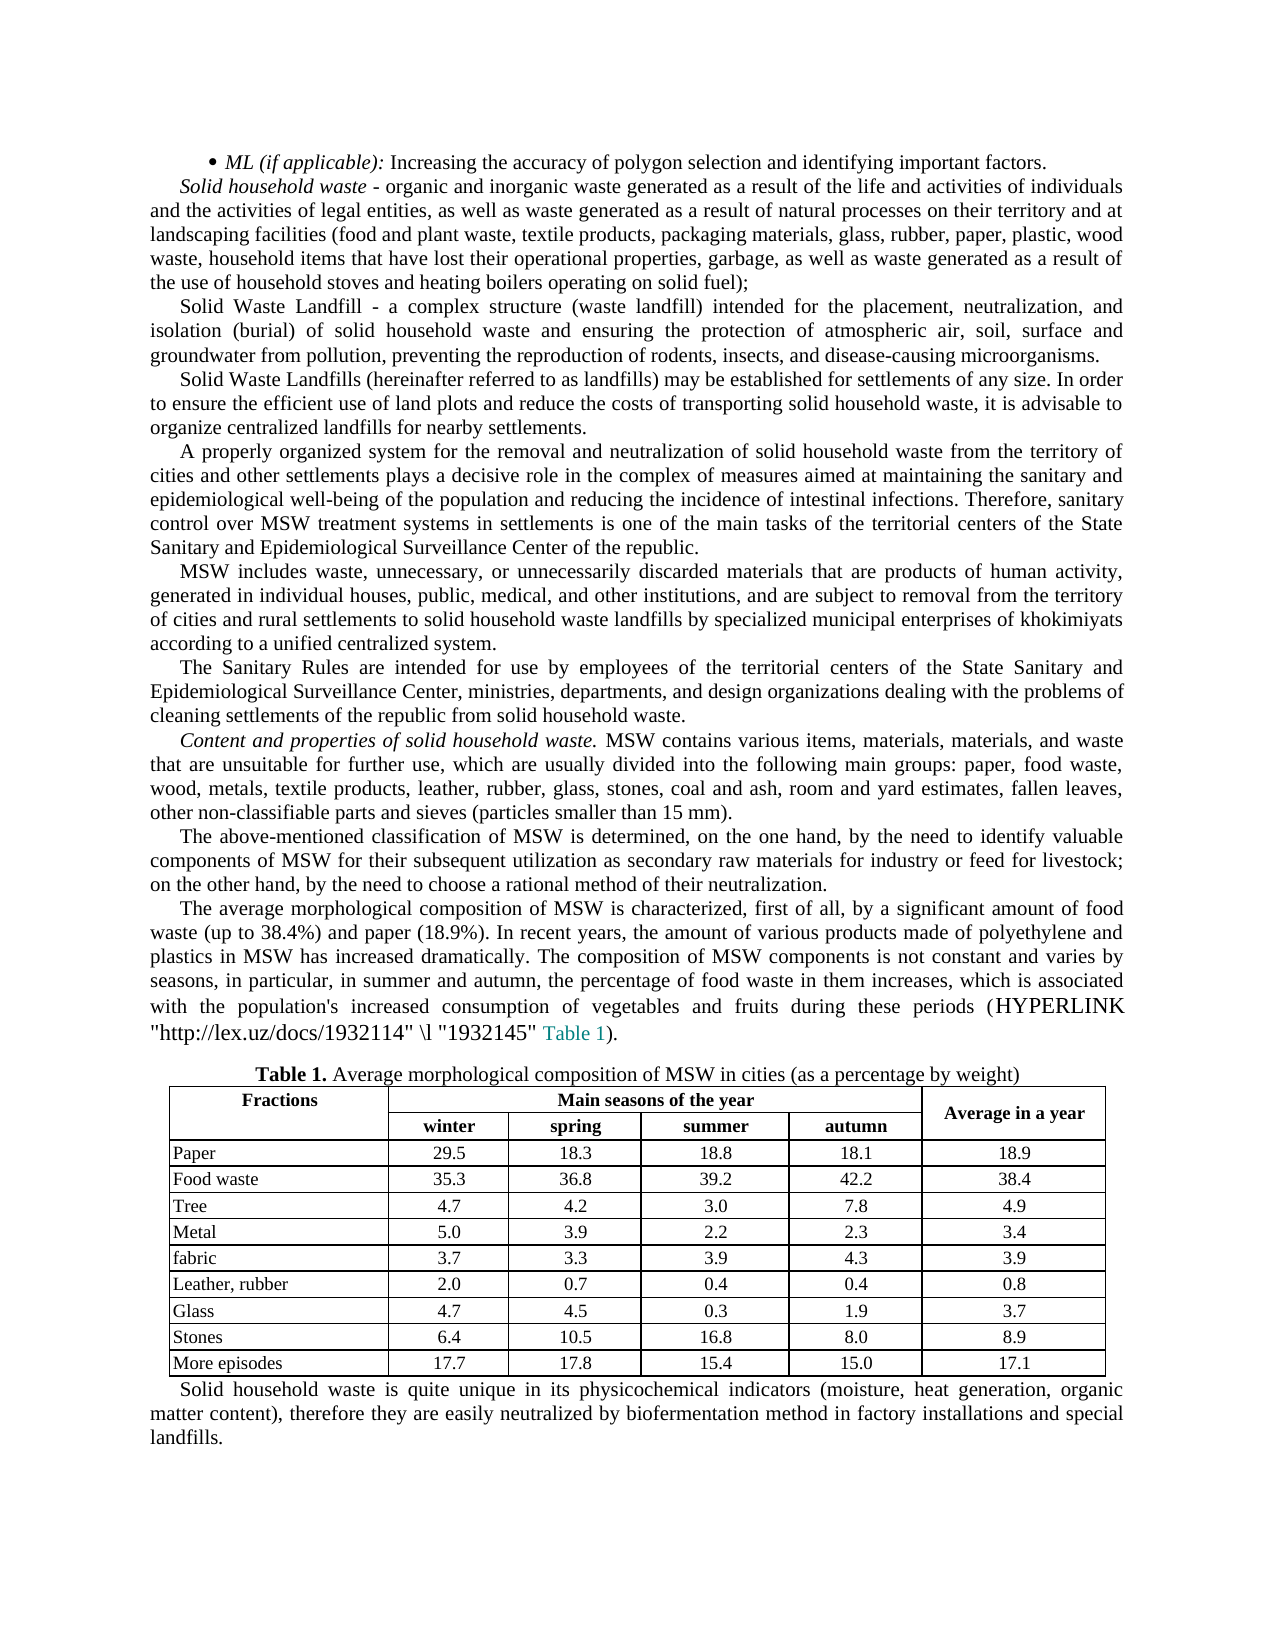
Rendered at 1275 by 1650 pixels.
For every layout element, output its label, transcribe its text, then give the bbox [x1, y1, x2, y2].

table_cell 7.8 [790, 1193, 921, 1218]
table_cell spring [509, 1113, 640, 1139]
table_cell 38.4 [923, 1167, 1105, 1191]
table_cell Food waste [170, 1167, 388, 1191]
table_header Average in a year [923, 1087, 1105, 1139]
table_cell summer [642, 1113, 788, 1139]
table_cell More episodes [170, 1351, 388, 1375]
table_header Fractions [170, 1087, 388, 1139]
table_cell 3.9 [923, 1246, 1105, 1270]
table_cell fabric [170, 1246, 388, 1270]
table_cell 18.8 [642, 1141, 788, 1165]
table_cell 15.4 [642, 1351, 788, 1375]
table_cell 5.0 [389, 1219, 508, 1244]
table_cell 35.3 [389, 1167, 508, 1191]
table_cell 36.8 [509, 1167, 640, 1191]
table_cell 0.7 [509, 1272, 640, 1296]
text Table 1. Average morphological composition of MSW in cities (as a percentage by weight) [150, 1062, 1125, 1086]
table_cell 6.4 [389, 1324, 508, 1349]
table_cell 3.7 [923, 1298, 1105, 1323]
table_cell 4.7 [389, 1298, 508, 1323]
table_cell 39.2 [642, 1167, 788, 1191]
text Solid household waste - organic and inorganic waste generated as a result of the life and activities of individuals and the activities of legal entities, as well as waste generated as a result of natural processes on their territory and at landscaping facilities (food and plant waste, textile products, packaging materials, glass, rubber, paper, plastic, wood waste, household items that have lost their operational properties, garbage, as well as waste generated as a result of the use of household stoves and heating boilers operating on solid fuel); [150, 174, 1125, 294]
text Content and properties of solid household waste. MSW contains various items, materials, materials, and waste that are unsuitable for further use, which are usually divided into the following main groups: paper, food waste, wood, metals, textile products, leather, rubber, glass, stones, coal and ash, room and yard estimates, fallen leaves, other non-classifiable parts and sieves (particles smaller than 15 mm). [150, 727, 1125, 824]
table_cell 10.5 [509, 1324, 640, 1349]
table_cell 17.1 [923, 1351, 1105, 1375]
table_cell 0.4 [790, 1272, 921, 1296]
text The above-mentioned classification of MSW is determined, on the one hand, by the need to identify valuable components of MSW for their subsequent utilization as secondary raw materials for industry or feed for livestock; on the other hand, by the need to choose a rational method of their neutralization. [150, 824, 1125, 896]
table_cell 29.5 [389, 1141, 508, 1165]
table_cell 0.8 [923, 1272, 1105, 1296]
text MSW includes waste, unnecessary, or unnecessarily discarded materials that are products of human activity, generated in individual houses, public, medical, and other institutions, and are subject to removal from the territory of cities and rural settlements to solid household waste landfills by specialized municipal enterprises of khokimiyats according to a unified centralized system. [150, 559, 1125, 655]
table_cell winter [389, 1113, 508, 1139]
table_cell 2.3 [790, 1219, 921, 1244]
table_cell 8.9 [923, 1324, 1105, 1349]
table_cell 2.2 [642, 1219, 788, 1244]
table_cell autumn [790, 1113, 921, 1139]
text Solid Waste Landfill - a complex structure (waste landfill) intended for the placement, neutralization, and isolation (burial) of solid household waste and ensuring the protection of atmospheric air, soil, surface and groundwater from pollution, preventing the reproduction of rodents, insects, and disease-causing microorganisms. [150, 294, 1125, 367]
table_cell 18.9 [923, 1141, 1105, 1165]
table_cell 15.0 [790, 1351, 921, 1375]
text The Sanitary Rules are intended for use by employees of the territorial centers of the State Sanitary and Epidemiological Surveillance Center, ministries, departments, and design organizations dealing with the problems of cleaning settlements of the republic from solid household waste. [150, 655, 1125, 727]
table_cell Glass [170, 1298, 388, 1323]
table_cell 17.8 [509, 1351, 640, 1375]
table_cell 4.2 [509, 1193, 640, 1218]
table_cell 1.9 [790, 1298, 921, 1323]
table_cell 3.7 [389, 1246, 508, 1270]
table_cell 0.4 [642, 1272, 788, 1296]
table_cell 4.3 [790, 1246, 921, 1270]
table_header Main seasons of the year [389, 1087, 921, 1112]
table_cell 4.9 [923, 1193, 1105, 1218]
text Solid Waste Landfills (hereinafter referred to as landfills) may be established for settlements of any size. In order to ensure the efficient use of land plots and reduce the costs of transporting solid household waste, it is advisable to organize centralized landfills for nearby settlements. [150, 367, 1125, 439]
table_cell 0.3 [642, 1298, 788, 1323]
table_cell 8.0 [790, 1324, 921, 1349]
table_cell 4.5 [509, 1298, 640, 1323]
table_cell 18.3 [509, 1141, 640, 1165]
table_cell Tree [170, 1193, 388, 1218]
list ML (if applicable): Increasing the accuracy of polygon selection and identifying important factors. [209, 150, 1125, 174]
text A properly organized system for the removal and neutralization of solid household waste from the territory of cities and other settlements plays a decisive role in the complex of measures aimed at maintaining the sanitary and epidemiological well-being of the population and reducing the incidence of intestinal infections. Therefore, sanitary control over MSW treatment systems in settlements is one of the main tasks of the territorial centers of the State Sanitary and Epidemiological Surveillance Center of the republic. [150, 439, 1125, 559]
table_cell 3.9 [642, 1246, 788, 1270]
table_cell Leather, rubber [170, 1272, 388, 1296]
table_cell 3.4 [923, 1219, 1105, 1244]
table_cell Stones [170, 1324, 388, 1349]
table_cell Metal [170, 1219, 388, 1244]
table_cell 42.2 [790, 1167, 921, 1191]
table_cell 3.0 [642, 1193, 788, 1218]
table_cell 3.9 [509, 1219, 640, 1244]
table_cell 17.7 [389, 1351, 508, 1375]
table_cell 18.1 [790, 1141, 921, 1165]
table_cell 16.8 [642, 1324, 788, 1349]
table_cell 4.7 [389, 1193, 508, 1218]
table_cell Paper [170, 1141, 388, 1165]
table_cell 3.3 [509, 1246, 640, 1270]
text The average morphological composition of MSW is characterized, first of all, by a significant amount of food waste (up to 38.4%) and paper (18.9%). In recent years, the amount of various products made of polyethylene and plastics in MSW has increased dramatically. The composition of MSW components is not constant and varies by seasons, in particular, in summer and autumn, the percentage of food waste in them increases, which is associated with the population's increased consumption of vegetables and fruits during these periods (HYPERLINK "http://lex.uz/docs/1932114" \l "1932145" Table 1). [150, 896, 1125, 1045]
text Solid household waste is quite unique in its physicochemical indicators (moisture, heat generation, organic matter content), therefore they are easily neutralized by biofermentation method in factory installations and special landfills. [150, 1377, 1125, 1449]
table_cell 2.0 [389, 1272, 508, 1296]
